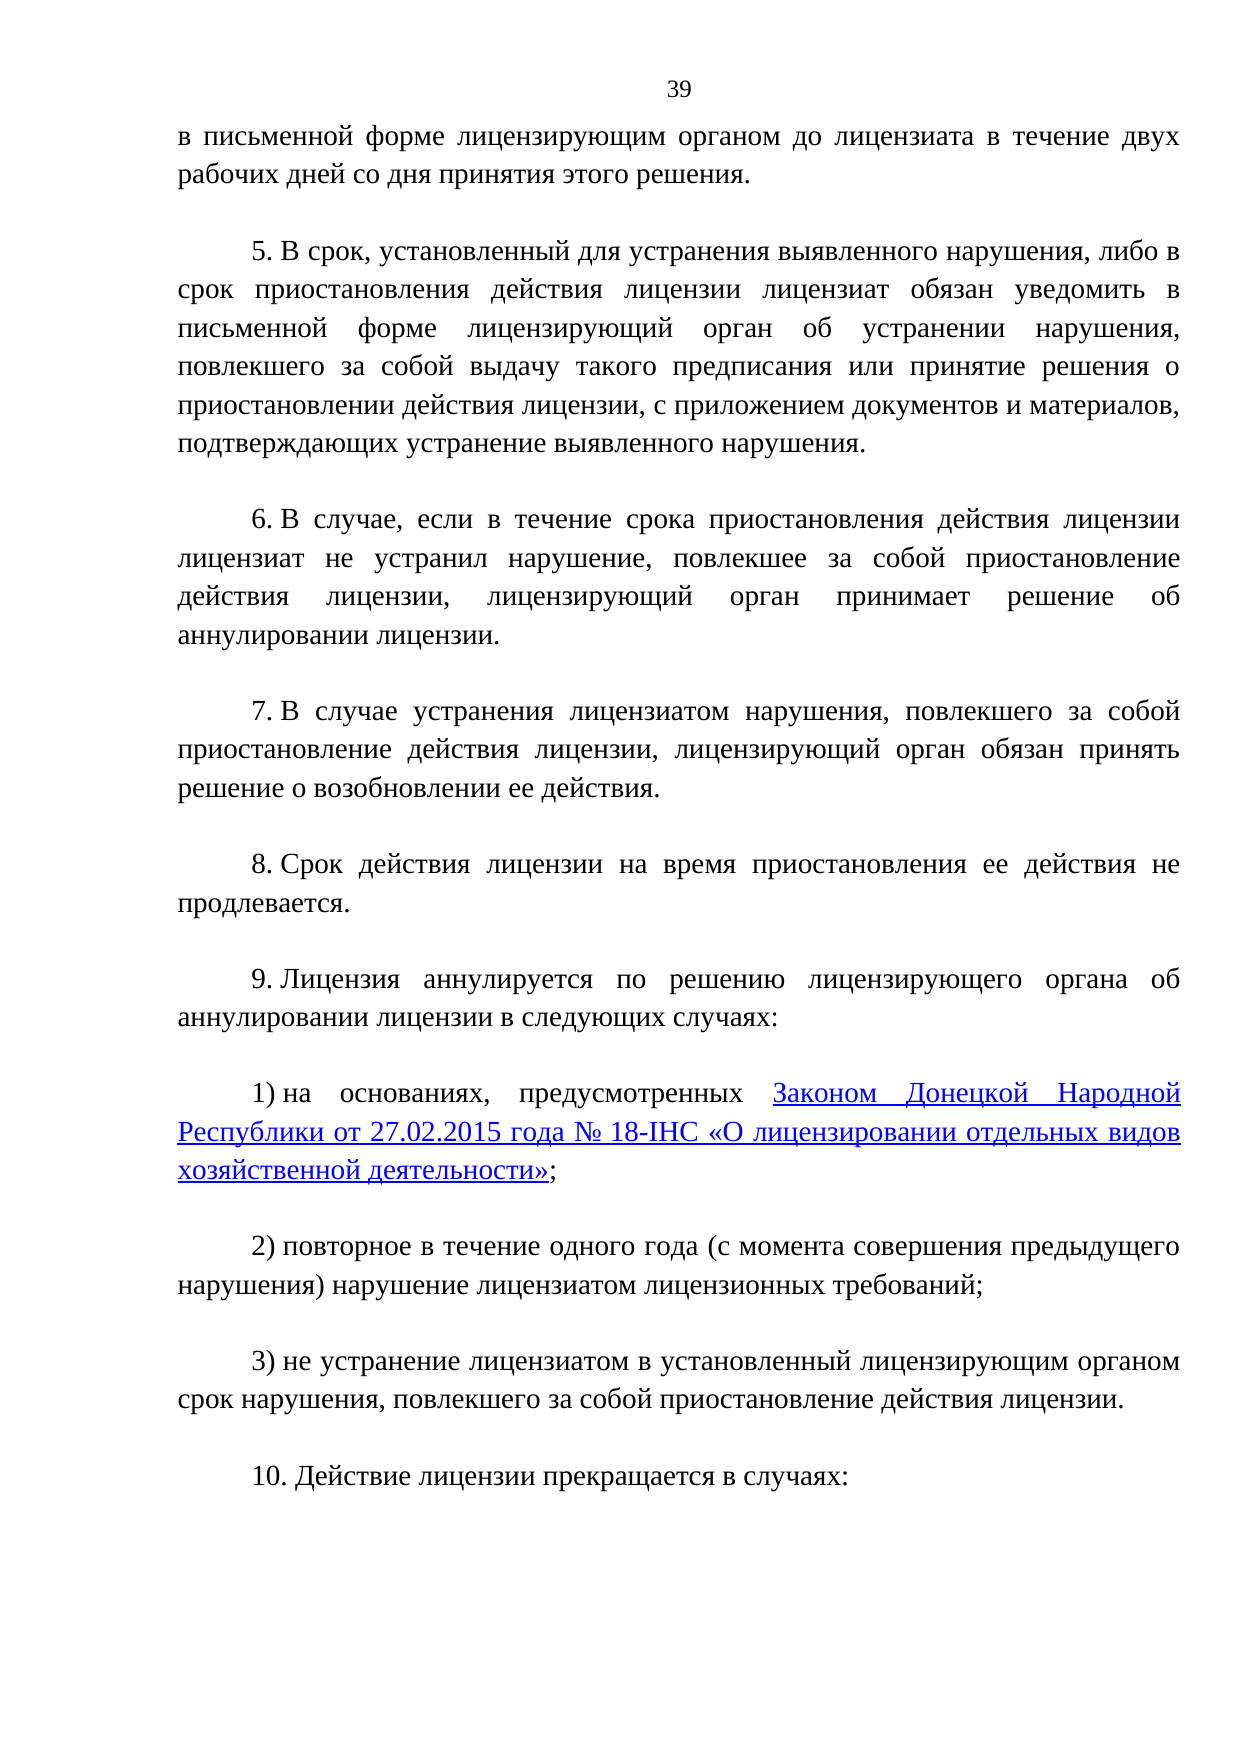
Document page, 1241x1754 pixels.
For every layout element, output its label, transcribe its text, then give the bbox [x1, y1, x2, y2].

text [177, 118, 1181, 190]
text 7. В случае устранения лицензиатом нарушения, повлекшего за собой приостановление действия лицензии, лицензирующий орган обязан принять решение о возобновлении ее действия. [177, 693, 1181, 804]
text 9. Лицензия аннулируется по решению лицензирующего органа об аннулировании лицензии в следующих случаях: [177, 961, 1181, 1033]
text 6. В случае, если в течение срока приостановления действия лицензии лицензиат не устранил нарушение, повлекшее за собой приостановление действия лицензии, лицензирующий орган принимает решение об аннулировании лицензии. [177, 501, 1181, 651]
text 1) на основаниях, предусмотренных Законом Донецкой Народной Республики от 27.02.2015 года № 18-IНС «О лицензировании отдельных видов хозяйственной деятельности»; [177, 1145, 1181, 1186]
text 2) повторное в течение одного года (с момента совершения предыдущего нарушения) нарушение лицензиатом лицензионных требований; [177, 1228, 1181, 1301]
text 3) не устранение лицензиатом в установленный лицензирующим органом срок нарушения, повлекшего за собой приостановление действия лицензии. [177, 1343, 1181, 1415]
text 10. Действие лицензии прекращается в случаях: [177, 1458, 1181, 1491]
text 5. В срок, установленный для устранения выявленного нарушения, либо в срок приостановления действия лицензии лицензиат обязан уведомить в письменной форме лицензирующий орган об устранении нарушения, повлекшего за собой выдачу такого предписания или принятие решения о приостановлении действия лицензии, с приложением документов и материалов, подтверждающих устранение выявленного нарушения. [177, 233, 1181, 459]
text 1) на основаниях, предусмотренных Законом Донецкой Народной Республики от 27.02.2015 года № 18-IНС «О лицензировании отдельных видов хозяйственной деятельности»; [177, 1075, 1181, 1143]
text 8. Срок действия лицензии на время приостановления ее действия не продлевается. [177, 846, 1181, 918]
